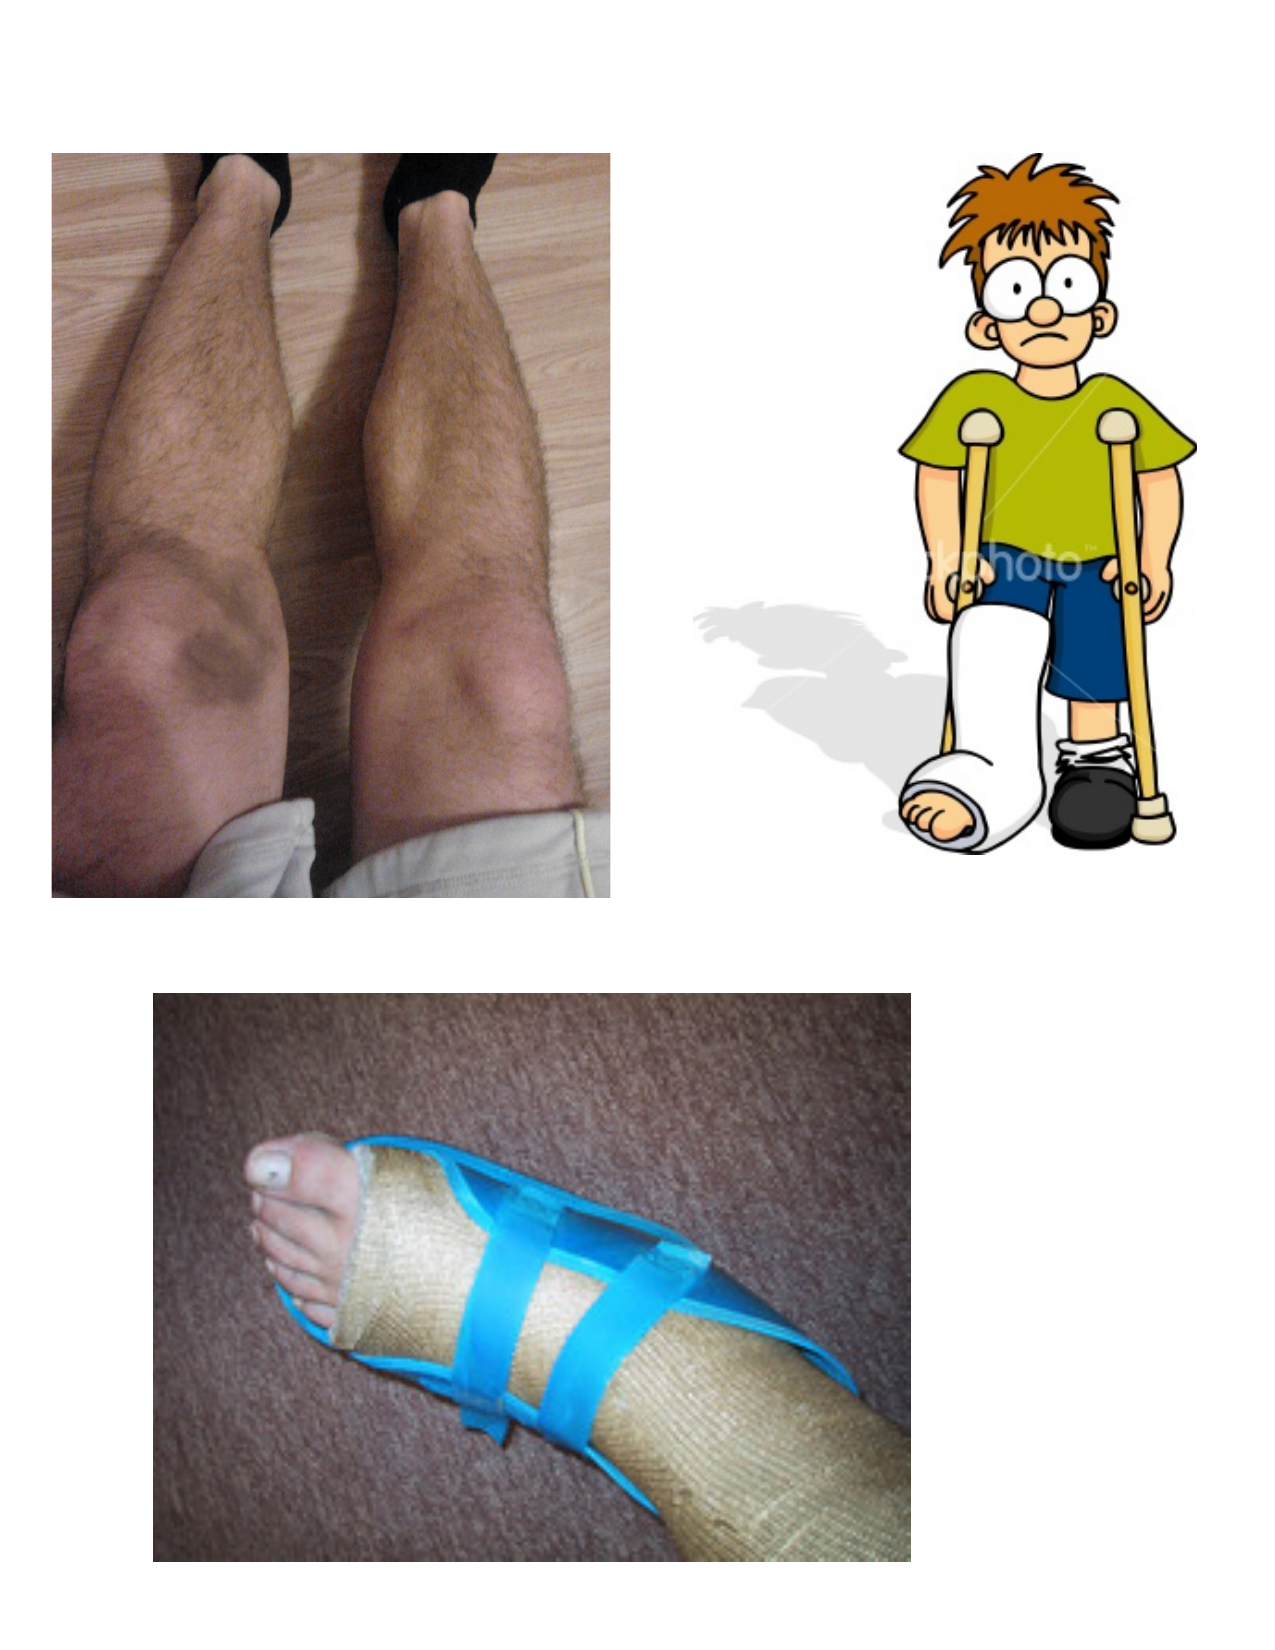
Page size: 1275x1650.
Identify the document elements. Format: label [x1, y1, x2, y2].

picture [51, 153, 611, 896]
picture [153, 993, 911, 1559]
picture [690, 153, 1197, 853]
